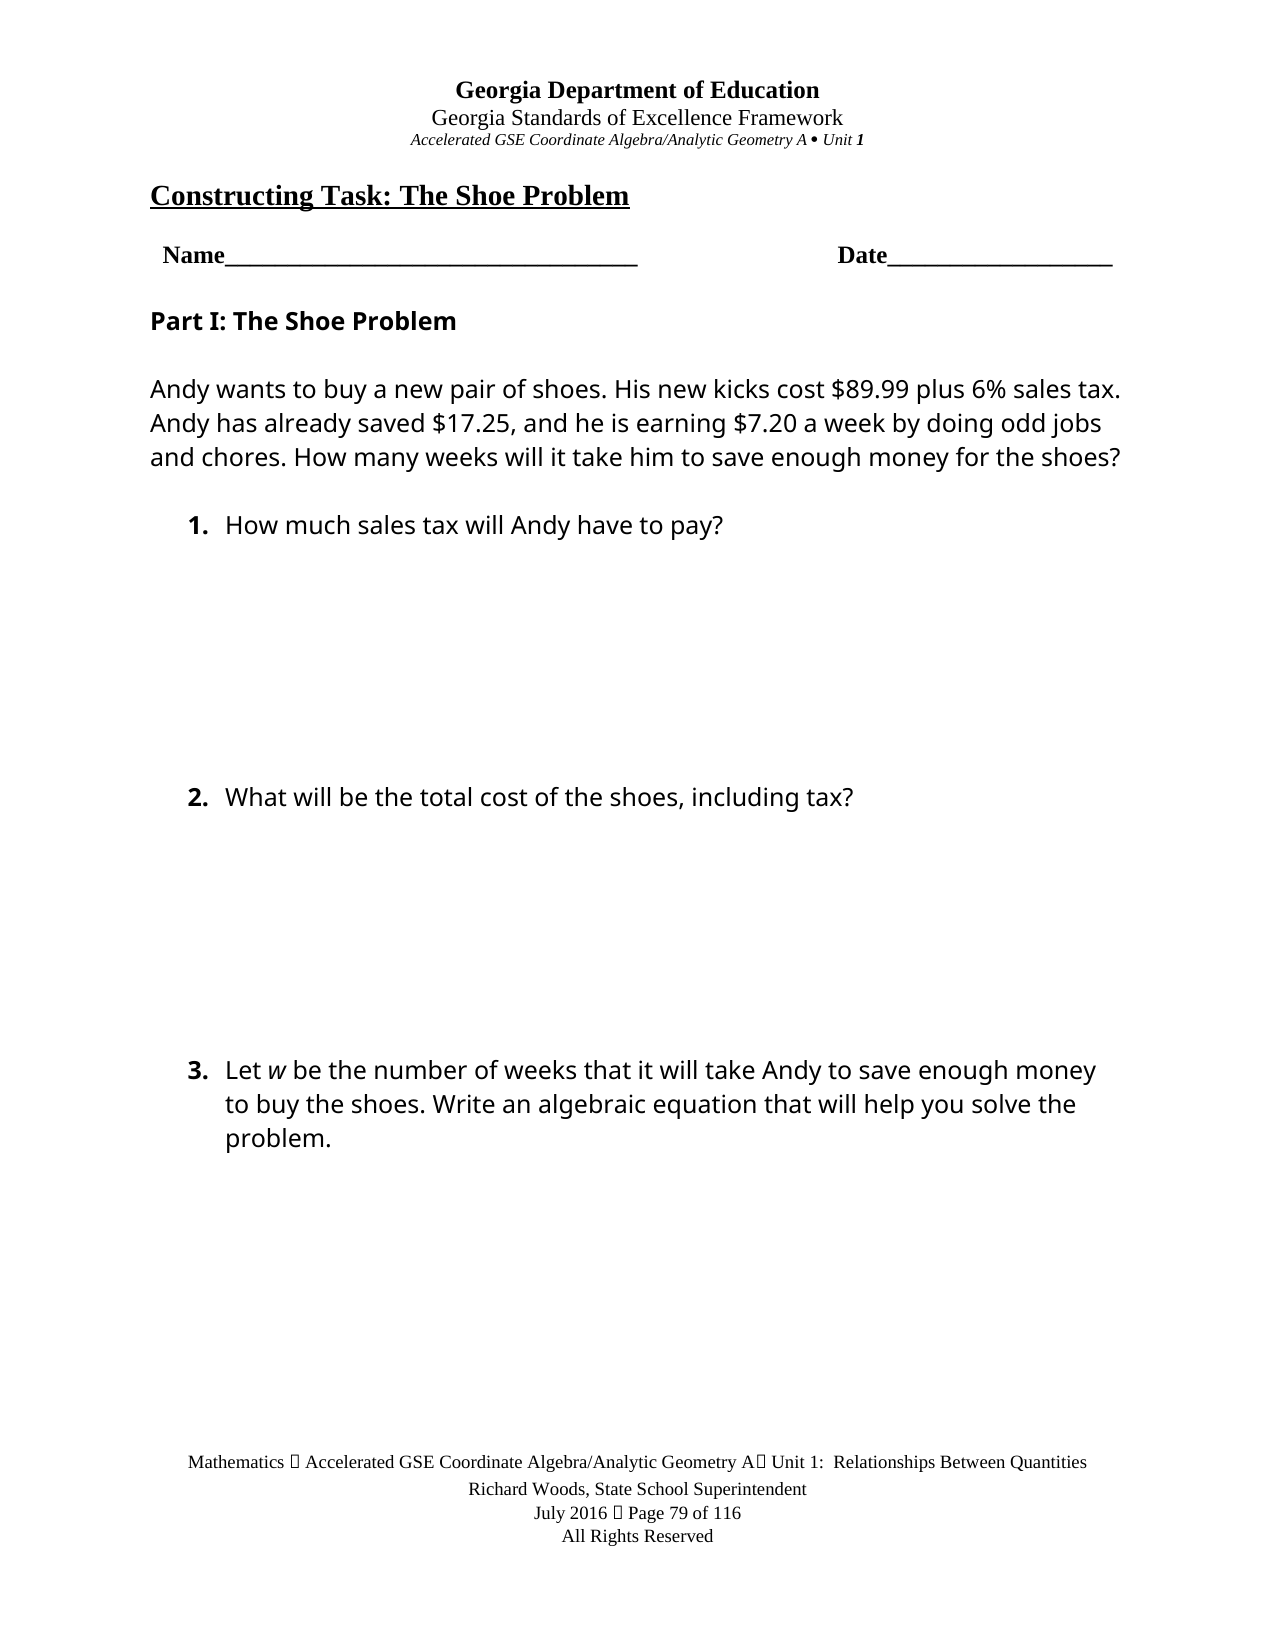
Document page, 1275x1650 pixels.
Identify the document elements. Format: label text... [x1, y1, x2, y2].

text Name_________________________________ Date__________________ [150, 240, 1125, 269]
text Andy wants to buy a new pair of shoes. His new kicks cost $89.99 plus 6% sales tax. Andy has already saved $17.25, and he is earning $7.20 a week by doing odd jobs and chores. How many weeks will it take him to save enough money for the shoes? [150, 371, 1125, 473]
text Constructing Task: The Shoe Problem [150, 178, 1125, 212]
list What will be the total cost of the shoes, including tax? [187, 780, 1125, 814]
list How much sales tax will Andy have to pay? [187, 508, 1125, 542]
text Part I: The Shoe Problem [150, 303, 1125, 337]
list Let w be the number of weeks that it will take Andy to save enough money to buy the shoes. Write an algebraic equation that will help you solve the problem. [187, 1053, 1125, 1155]
